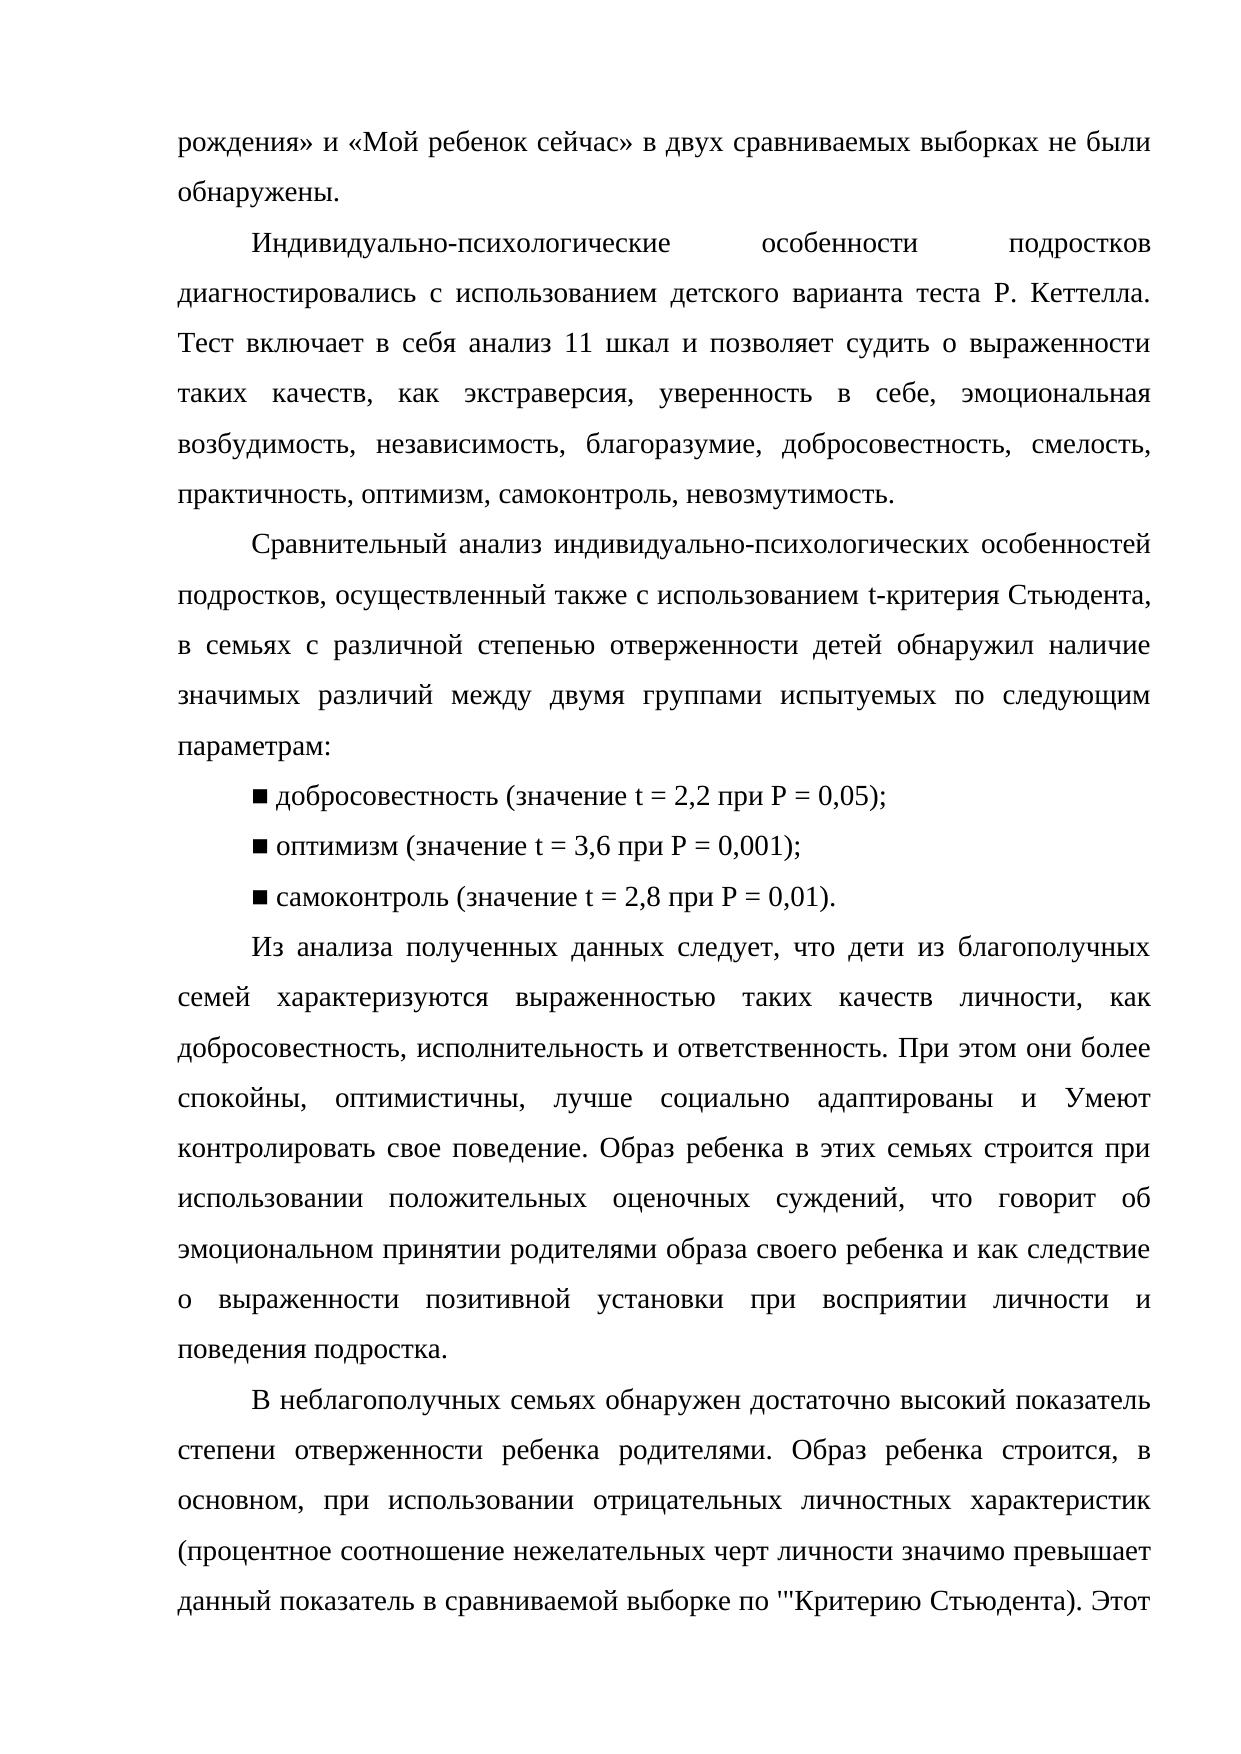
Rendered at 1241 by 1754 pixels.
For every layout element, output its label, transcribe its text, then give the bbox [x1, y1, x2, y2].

text Индивидуально-психологические особенности подростков диагностировались с использованием детского варианта теста Р. Кеттелла. Тест включает в себя анализ 11 шкал и позволяет судить о выраженности таких качеств, как экстраверсия, уверенность в себе, эмоциональная возбудимость, независимость, благоразумие, добросовестность, смелость, практичность, оптимизм, самоконтроль, невозмутимость. [177, 225, 1152, 510]
text ■ самоконтроль (значение t = 2,8 при Р = 0,01). [177, 879, 1152, 912]
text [177, 1382, 1152, 1617]
text ■ оптимизм (значение t = 3,6 при Р = 0,001); [177, 828, 1152, 862]
text Сравнительный анализ индивидуально-психологических особенностей подростков, осуществленный также с использованием t-критерия Стьюдента, в семьях с различной степенью отверженности детей обнаружил наличие значимых различий между двумя группами испытуемых по следующим параметрам: [177, 527, 1152, 761]
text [177, 124, 1152, 208]
text Из анализа полученных данных следует, что дети из благополучных семей характеризуются выраженностью таких качеств личности, как добросовестность, исполнительность и ответственность. При этом они более спокойны, оптимистичны, лучше социально адаптированы и Умеют контролировать свое поведение. Образ ребенка в этих семьях строится при использовании положительных оценочных суждений, что говорит об эмоциональном принятии родителями образа своего ребенка и как следствие о выраженности позитивной установки при восприятии личности и поведения подростка. [177, 929, 1152, 1365]
text ■ добросовестность (значение t = 2,2 при Р = 0,05); [177, 778, 1152, 812]
